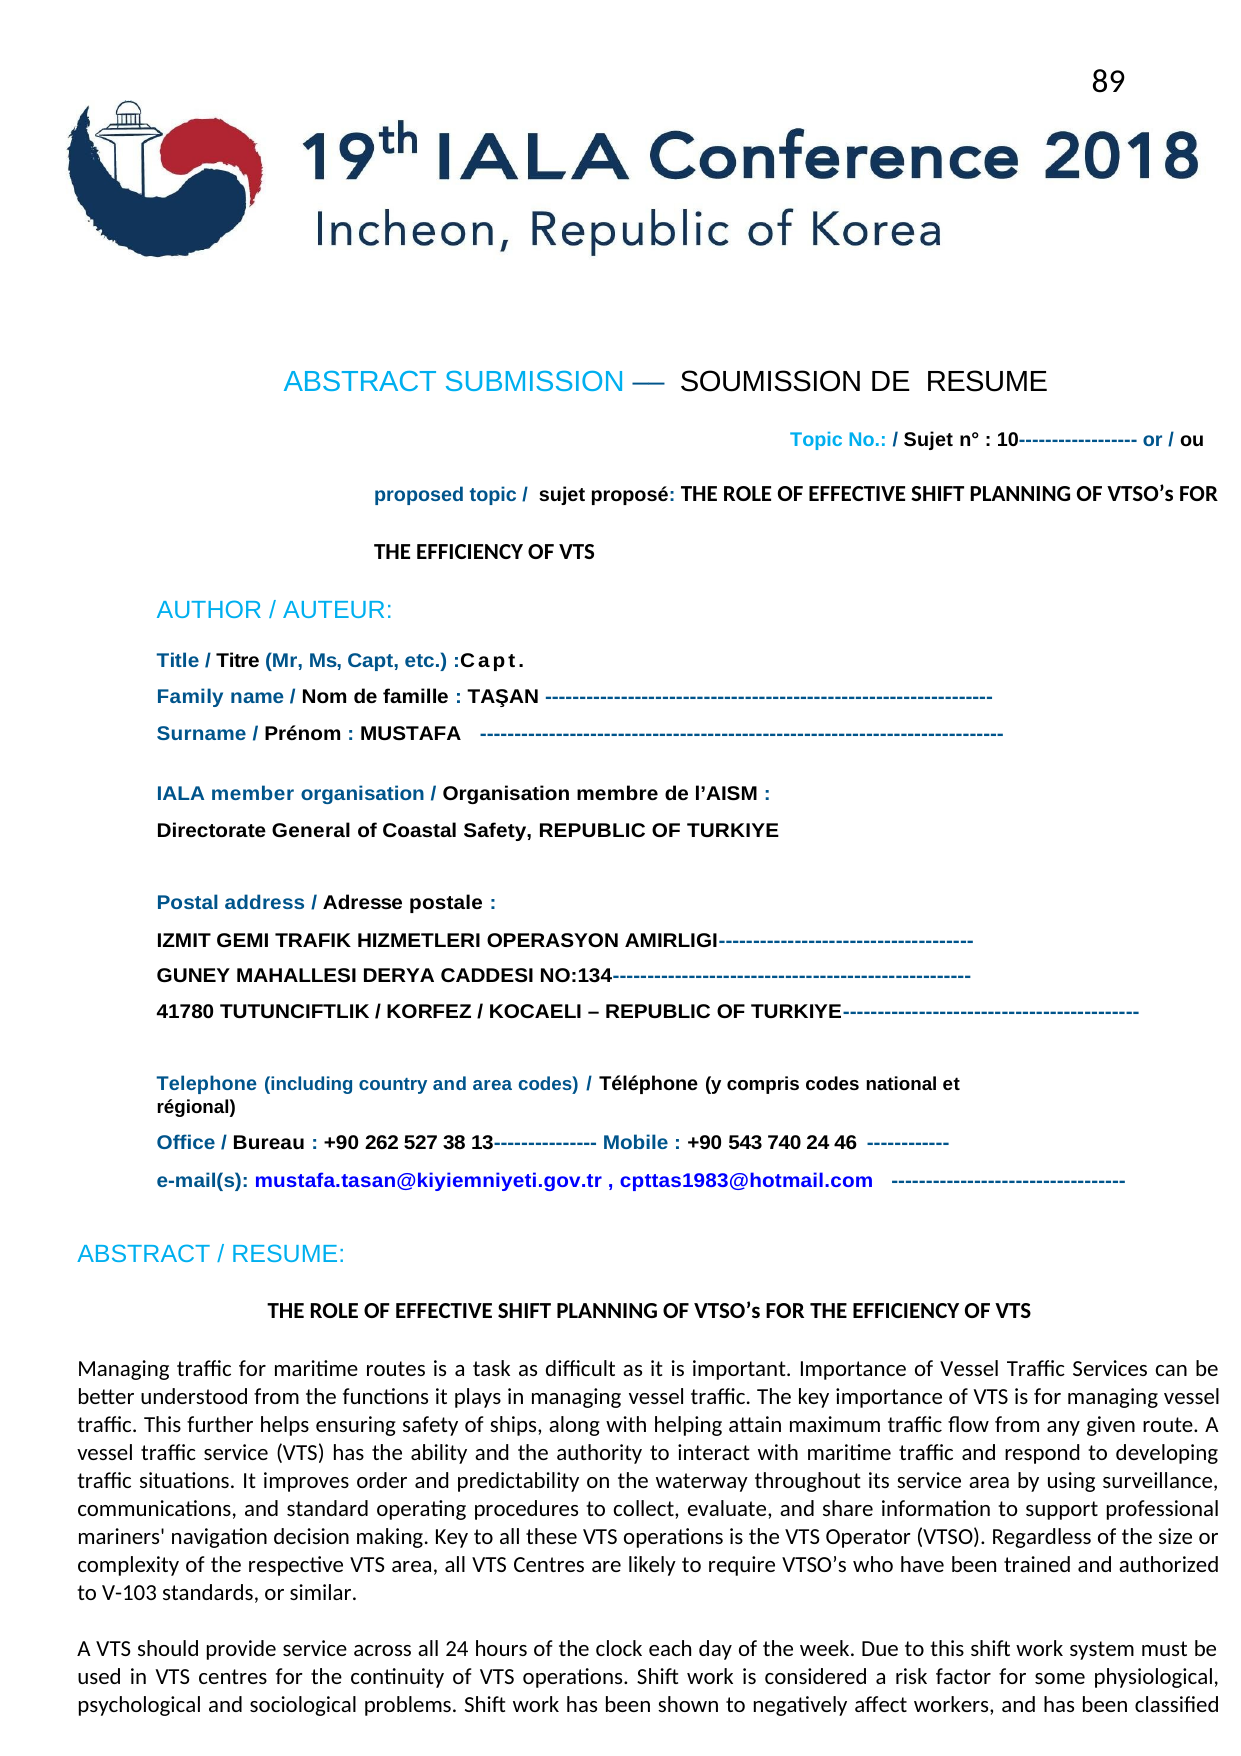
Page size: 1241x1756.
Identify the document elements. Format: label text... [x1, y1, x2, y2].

text Topic No.: / Sujet n° : 10------------------ or / ou proposed topic / sujet proposé: THE ROLE OF EFFECTIVE SHIFT PLANNING OF VTSO’s FOR THE EFFICIENCY OF VTS [374, 427, 1221, 565]
text 41780 TUTUNCIFTLIK / KORFEZ / KOCAELI – REPUBLIC OF TURKIYE------------------------------------------- [156, 1000, 1221, 1023]
picture [47, 100, 1234, 306]
text IZMIT GEMI TRAFIK HIZMETLERI OPERASYON AMIRLIGI------------------------------------- [156, 928, 1221, 951]
text GUNEY MAHALLESI DERYA CADDESI NO:134---------------------------------------------------- [156, 964, 1221, 987]
text Telephone (including country and area codes) / Téléphone (y compris codes national et régional) [156, 1072, 967, 1118]
text Office / Bureau : +90 262 527 38 13--------------- Mobile : +90 543 740 24 46 ------------ [156, 1131, 1221, 1154]
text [77, 1634, 1221, 1718]
text e-mail(s): mustafa.tasan@kiyiemniyeti.gov.tr , cpttas1983@hotmail.com ---------------------------------- [156, 1168, 1221, 1191]
text Surname / Prénom : MUSTAFA ---------------------------------------------------------------------------- [156, 722, 1221, 745]
text Title / Titre (Mr, Ms, Capt, etc.) :Capt. [156, 649, 1221, 672]
text 89 [77, 60, 1125, 100]
text Family name / Nom de famille : TAŞAN ----------------------------------------------------------------- [156, 685, 1221, 707]
text ABSTRACT / RESUME: [77, 1239, 1221, 1268]
text IALA member organisation / Organisation membre de l’AISM : Directorate General of Coastal Safety, REPUBLIC OF TURKIYE [156, 781, 811, 841]
text Managing traffic for maritime routes is a task as difficult as it is important. Importance of Vessel Traffic Services can be better understood from the functions it plays in managing vessel traffic. The key importance of VTS is for managing vessel traffic. This further helps ensuring safety of ships, along with helping attain maximum traffic flow from any given route. A vessel traffic service (VTS) has the ability and the authority to interact with maritime traffic and respond to developing traffic situations. It improves order and predictability on the waterway throughout its service area by using surveillance, communications, and standard operating procedures to collect, evaluate, and share information to support professional mariners' navigation decision making. Key to all these VTS operations is the VTS Operator (VTSO). Regardless of the size or complexity of the respective VTS area, all VTS Centres are likely to require VTSO’s who have been trained and authorized to V-103 standards, or similar. [77, 1354, 1221, 1606]
text ABSTRACT SUBMISSION –– SOUMISSION DE RESUME [77, 364, 1075, 397]
text Postal address / Adresse postale : [156, 891, 1221, 914]
text THE ROLE OF EFFECTIVE SHIFT PLANNING OF VTSO’s FOR THE EFFICIENCY OF VTS [77, 1297, 1221, 1324]
text AUTHOR / AUTEUR: [156, 595, 1221, 624]
